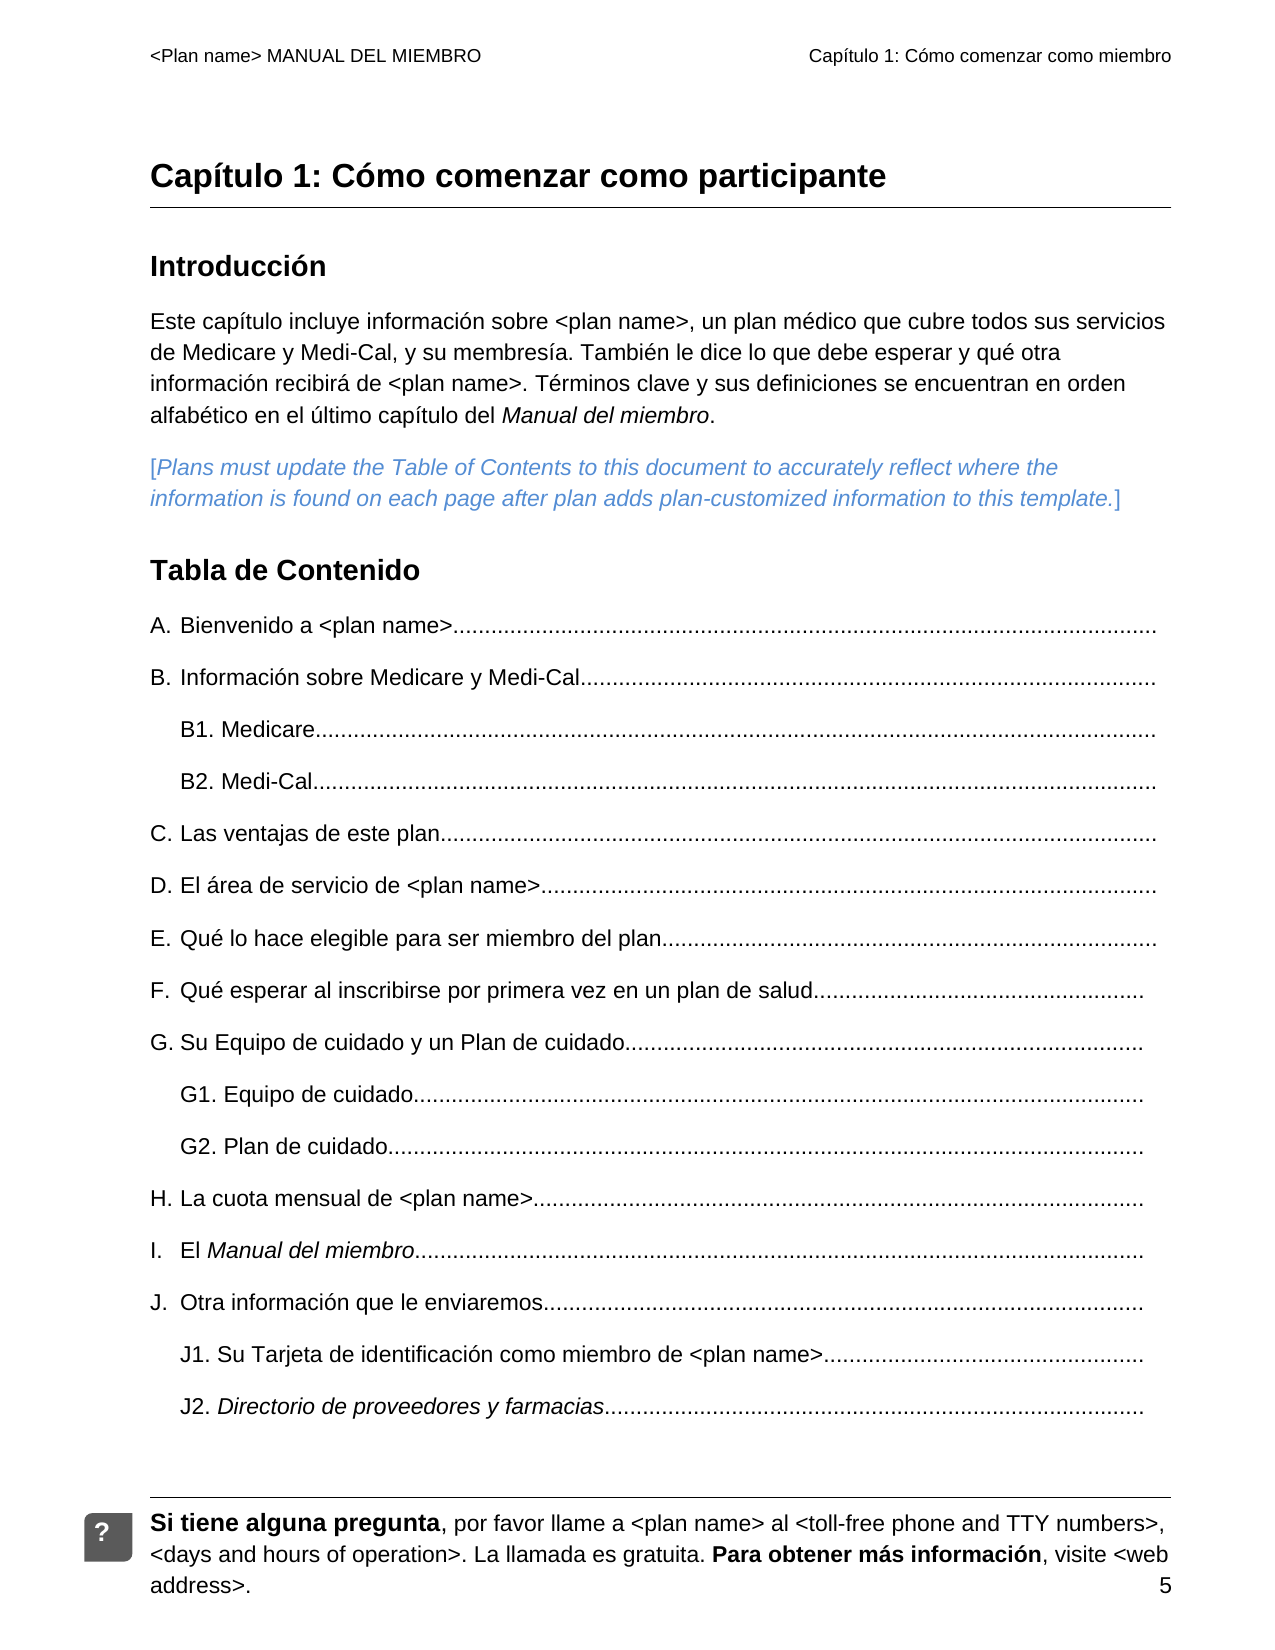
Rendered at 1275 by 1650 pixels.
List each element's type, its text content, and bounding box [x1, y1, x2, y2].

text Este capítulo incluye información sobre <plan name>, un plan médico que cubre todos sus servicios de Medicare y Medi-Cal, y su membresía. También le dice lo que debe esperar y qué otra información recibirá de <plan name>. Términos clave y sus definiciones se encuentran en orden alfabético en el último capítulo del Manual del miembro. [150, 304, 1171, 429]
text Capítulo 1: Cómo comenzar como participante [150, 157, 1171, 207]
subtitle Introducción [150, 246, 1171, 283]
text [Plans must update the Table of Contents to this document to accurately reflect where the information is found on each page after plan adds plan-customized information to this template.] [150, 450, 1171, 513]
